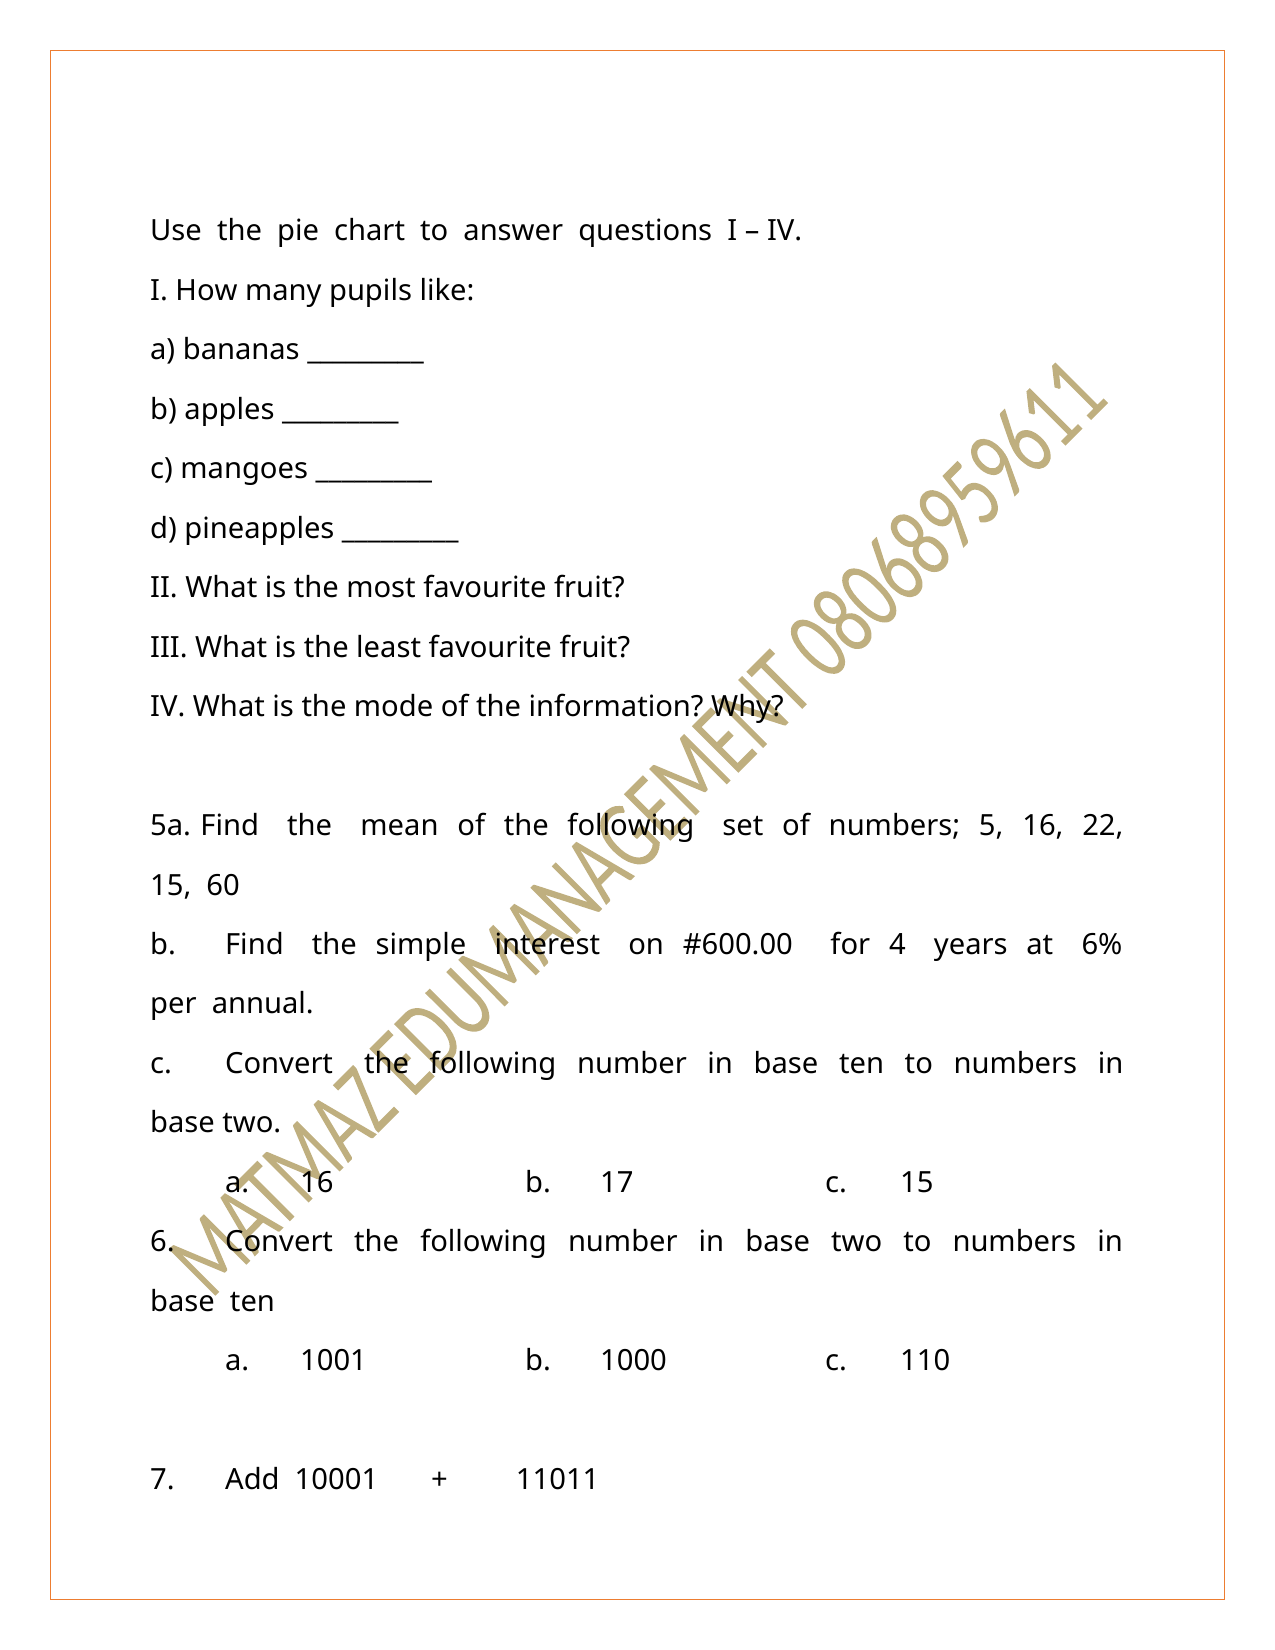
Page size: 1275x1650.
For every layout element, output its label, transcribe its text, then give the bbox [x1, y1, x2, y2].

text II. What is the most favourite fruit? [150, 566, 1125, 606]
text a) bananas _________ [150, 328, 1125, 368]
text Use the pie chart to answer questions I – IV. [150, 209, 1125, 249]
text IV. What is the mode of the information? Why? [150, 685, 1125, 725]
text III. What is the least favourite fruit? [150, 626, 1125, 666]
text c. Convert the following number in base ten to numbers in base two. [150, 1042, 1125, 1141]
text c) mangoes _________ [150, 447, 1125, 487]
text I. How many pupils like: [150, 269, 1125, 309]
text a. 16 b. 17 c. 15 [150, 1161, 1125, 1201]
text b) apples _________ [150, 388, 1125, 428]
text d) pineapples _________ [150, 507, 1125, 547]
text 7. Add 10001 + 11011 [150, 1458, 1125, 1498]
text a. 1001 b. 1000 c. 110 [150, 1339, 1125, 1379]
text 5a. Find the mean of the following set of numbers; 5, 16, 22, 15, 60 [150, 804, 1125, 903]
text 6. Convert the following number in base two to numbers in base ten [150, 1221, 1125, 1320]
text b. Find the simple interest on #600.00 for 4 years at 6% per annual. [150, 923, 1125, 1022]
